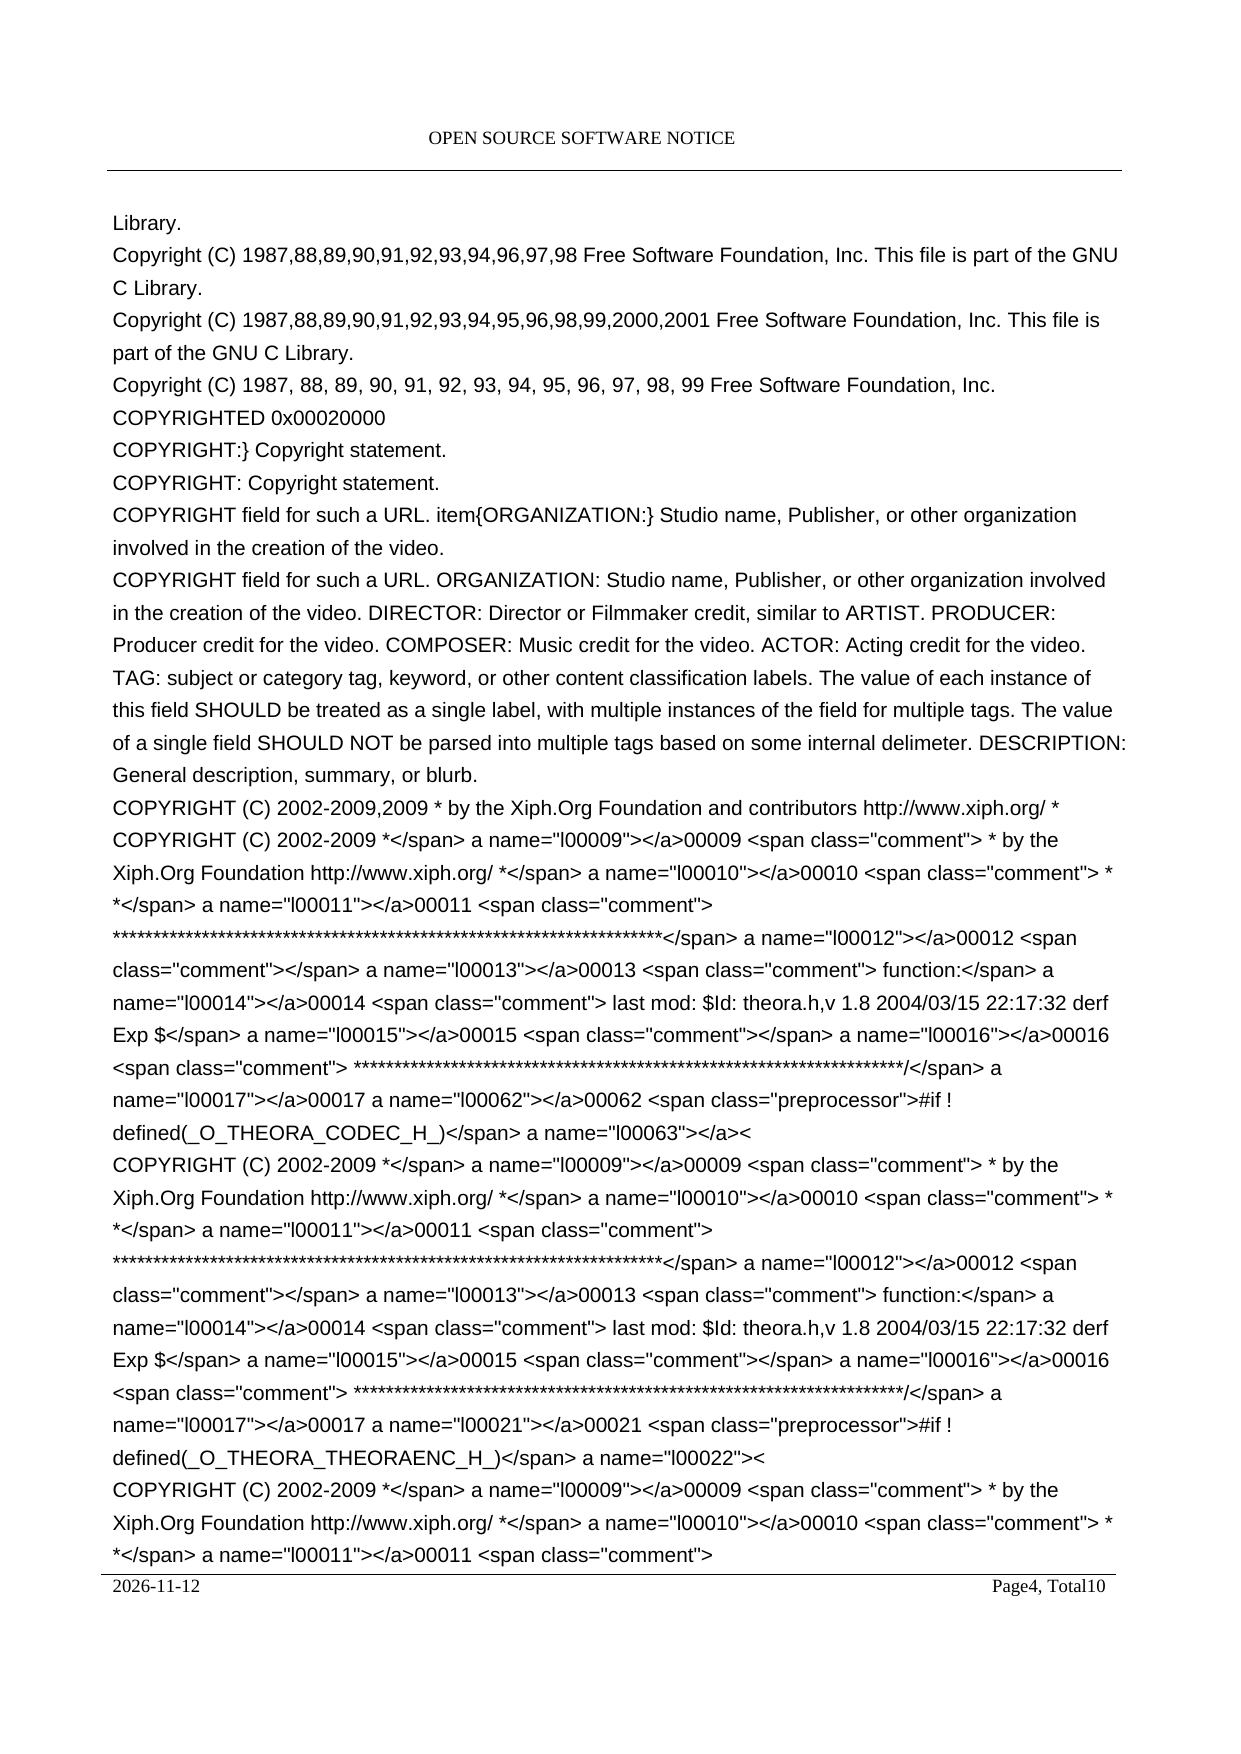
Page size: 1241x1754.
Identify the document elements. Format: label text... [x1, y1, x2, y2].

text Copyright (C) 1987, 88, 89, 90, 91, 92, 93, 94, 95, 96, 97, 98, 99 Free Software Foundation, Inc. [112, 369, 1128, 401]
text Copyright (C) 1987,88,89,90,91,92,93,94,95,96,98,99,2000,2001 Free Software Foundation, Inc. This file is part of the GNU C Library. [112, 304, 1128, 369]
text Copyright (C) 1987,88,89,90,91,92,93,94,96,97,98 Free Software Foundation, Inc. This file is part of the GNU C Library. [112, 239, 1128, 304]
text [112, 1474, 1128, 1571]
text COPYRIGHT (C) 2002-2009 *</span> a name="l00009"></a>00009 <span class="comment"> * by the Xiph.Org Foundation http://www.xiph.org/ *</span> a name="l00010"></a>00010 <span class="comment"> * *</span> a name="l00011"></a>00011 <span class="comment"> ********************************************************************</span> a name="l00012"></a>00012 <span class="comment"></span> a name="l00013"></a>00013 <span class="comment"> function:</span> a name="l00014"></a>00014 <span class="comment"> last mod: $Id: theora.h,v 1.8 2004/03/15 22:17:32 derf Exp $</span> a name="l00015"></a>00015 <span class="comment"></span> a name="l00016"></a>00016 <span class="comment"> ********************************************************************/</span> a name="l00017"></a>00017 a name="l00021"></a>00021 <span class="preprocessor">#if !defined(_O_THEORA_THEORAENC_H_)</span> a name="l00022">< [112, 1149, 1128, 1474]
text COPYRIGHT:} Copyright statement. [112, 434, 1128, 466]
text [112, 206, 1128, 239]
text COPYRIGHT (C) 2002-2009 *</span> a name="l00009"></a>00009 <span class="comment"> * by the Xiph.Org Foundation http://www.xiph.org/ *</span> a name="l00010"></a>00010 <span class="comment"> * *</span> a name="l00011"></a>00011 <span class="comment"> ********************************************************************</span> a name="l00012"></a>00012 <span class="comment"></span> a name="l00013"></a>00013 <span class="comment"> function:</span> a name="l00014"></a>00014 <span class="comment"> last mod: $Id: theora.h,v 1.8 2004/03/15 22:17:32 derf Exp $</span> a name="l00015"></a>00015 <span class="comment"></span> a name="l00016"></a>00016 <span class="comment"> ********************************************************************/</span> a name="l00017"></a>00017 a name="l00062"></a>00062 <span class="preprocessor">#if !defined(_O_THEORA_CODEC_H_)</span> a name="l00063"></a>< [112, 824, 1128, 1149]
text COPYRIGHT field for such a URL. ORGANIZATION: Studio name, Publisher, or other organization involved in the creation of the video. DIRECTOR: Director or Filmmaker credit, similar to ARTIST. PRODUCER: Producer credit for the video. COMPOSER: Music credit for the video. ACTOR: Acting credit for the video. TAG: subject or category tag, keyword, or other content classification labels. The value of each instance of this field SHOULD be treated as a single label, with multiple instances of the field for multiple tags. The value of a single field SHOULD NOT be parsed into multiple tags based on some internal delimeter. DESCRIPTION: General description, summary, or blurb. [112, 564, 1128, 791]
text COPYRIGHTED 0x00020000 [112, 401, 1128, 434]
text COPYRIGHT: Copyright statement. [112, 466, 1128, 499]
text COPYRIGHT (C) 2002-2009,2009 * by the Xiph.Org Foundation and contributors http://www.xiph.org/ * [112, 791, 1128, 824]
text COPYRIGHT field for such a URL. item{ORGANIZATION:} Studio name, Publisher, or other organization involved in the creation of the video. [112, 499, 1128, 564]
